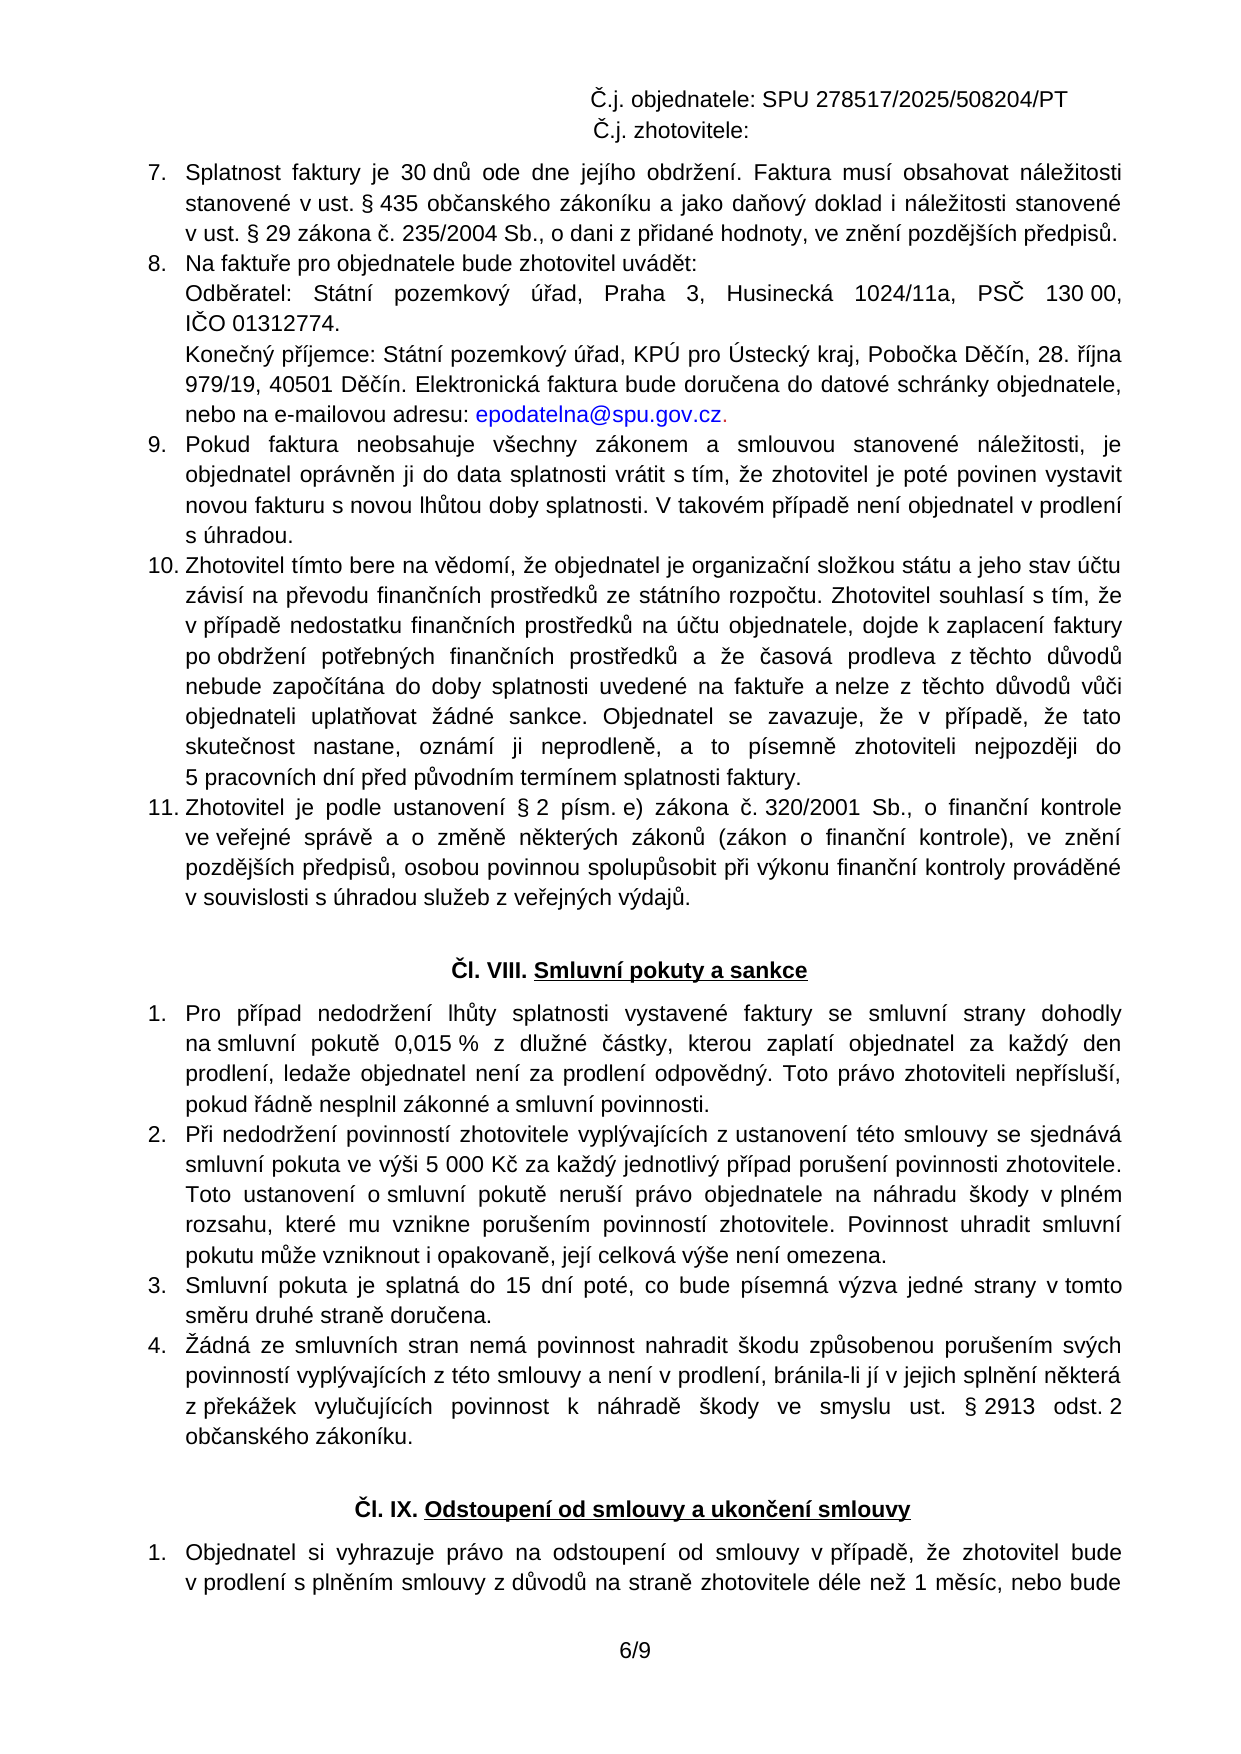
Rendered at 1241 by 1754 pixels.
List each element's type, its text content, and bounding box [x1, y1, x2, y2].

list Smluvní pokuta je splatná do 15 dní poté, co bude písemná výzva jedné strany v tomto směru druhé straně doručena. [148, 1272, 1122, 1328]
text Odběratel: Státní pozemkový úřad, Praha 3, Husinecká 1024/11a, PSČ 130 00, IČO 01312774. [185, 280, 1122, 337]
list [148, 1538, 1122, 1595]
list Žádná ze smluvních stran nemá povinnost nahradit škodu způsobenou porušením svých povinností vyplývajících z této smlouvy a není v prodlení, bránila-li jí v jejich splnění některá z překážek vylučujících povinnost k náhradě škody ve smyslu ust. § 2913 odst. 2 občanského zákoníku. [148, 1332, 1122, 1449]
text Smluvní pokuty a sankce [148, 957, 1122, 983]
list Při nedodržení povinností zhotovitele vyplývajících z ustanovení této smlouvy se sjednává smluvní pokuta ve výši 5 000 Kč za každý jednotlivý případ porušení povinnosti zhotovitele. Toto ustanovení o smluvní pokutě neruší právo objednatele na náhradu škody v plném rozsahu, které mu vznikne porušením povinností zhotovitele. Povinnost uhradit smluvní pokutu může vzniknout i opakovaně, její celková výše není omezena. [148, 1121, 1122, 1268]
list Na faktuře pro objednatele bude zhotovitel uvádět: [148, 250, 1122, 276]
list Zhotovitel tímto bere na vědomí, že objednatel je organizační složkou státu a jeho stav účtu závisí na převodu finančních prostředků ze státního rozpočtu. Zhotovitel souhlasí s tím, že v případě nedostatku finančních prostředků na účtu objednatele, dojde k zaplacení faktury po obdržení potřebných finančních prostředků a že časová prodleva z těchto důvodů nebude započítána do doby splatnosti uvedené na faktuře a nelze z těchto důvodů vůči objednateli uplatňovat žádné sankce. Objednatel se zavazuje, že v případě, že tato skutečnost nastane, oznámí ji neprodleně, a to písemně zhotoviteli nejpozději do 5 pracovních dní před původním termínem splatnosti faktury. [148, 552, 1122, 790]
list Splatnost faktury je 30 dnů ode dne jejího obdržení. Faktura musí obsahovat náležitosti stanovené v ust. § 435 občanského zákoníku a jako daňový doklad i náležitosti stanovené v ust. § 29 zákona č. 235/2004 Sb., o dani z přidané hodnoty, ve znění pozdějších předpisů. [148, 159, 1122, 246]
list Zhotovitel je podle ustanovení § 2 písm. e) zákona č. 320/2001 Sb., o finanční kontrole ve veřejné správě a o změně některých zákonů (zákon o finanční kontrole), ve znění pozdějších předpisů, osobou povinnou spolupůsobit při výkonu finanční kontroly prováděné v souvislosti s úhradou služeb z veřejných výdajů. [148, 794, 1122, 911]
list Pro případ nedodržení lhůty splatnosti vystavené faktury se smluvní strany dohodly na smluvní pokutě 0,015 % z dlužné částky, kterou zaplatí objednatel za každý den prodlení, ledaže objednatel není za prodlení odpovědný. Toto právo zhotoviteli nepřísluší, pokud řádně nesplnil zákonné a smluvní povinnosti. [148, 1000, 1122, 1117]
text Odstoupení od smlouvy a ukončení smlouvy [148, 1496, 1122, 1522]
text Konečný příjemce: Státní pozemkový úřad, KPÚ pro Ústecký kraj, Pobočka Děčín, 28. října 979/19, 40501 Děčín. Elektronická faktura bude doručena do datové schránky objednatele, nebo na e-mailovou adresu: epodatelna@spu.gov.cz. [185, 341, 1122, 427]
list Pokud faktura neobsahuje všechny zákonem a smlouvou stanovené náležitosti, je objednatel oprávněn ji do data splatnosti vrátit s tím, že zhotovitel je poté povinen vystavit novou fakturu s novou lhůtou doby splatnosti. V takovém případě není objednatel v prodlení s úhradou. [148, 431, 1122, 548]
